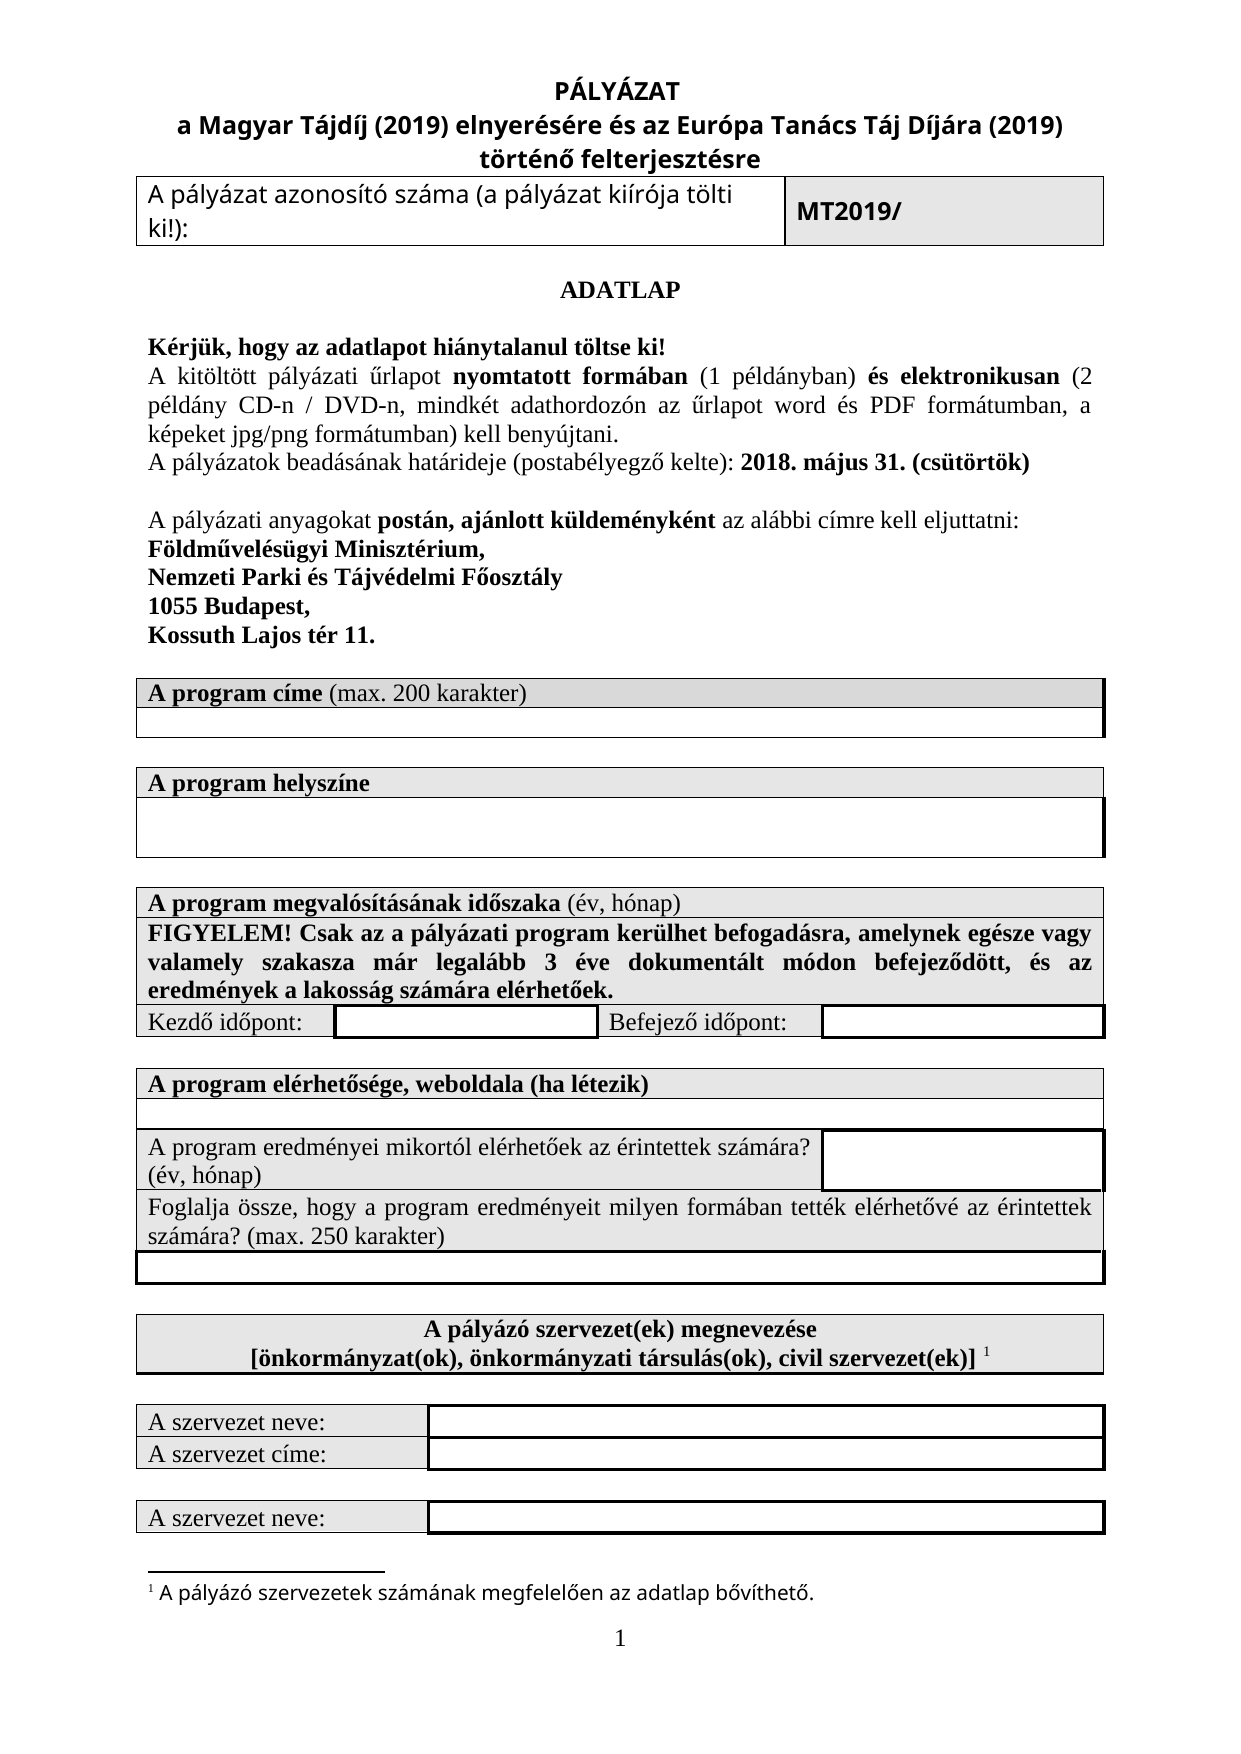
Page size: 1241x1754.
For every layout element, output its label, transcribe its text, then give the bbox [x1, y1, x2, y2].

table_header A program elérhetősége, weboldala (ha létezik) [137, 1069, 1103, 1098]
text Kossuth Lajos tér 11. [148, 620, 1093, 649]
table_header A program eredményei mikortól elérhetőek az érintettek számára? (év, hónap) [137, 1130, 821, 1189]
table_cell [824, 1007, 1102, 1036]
text Kérjük, hogy az adatlapot hiánytalanul töltse ki! [148, 332, 1093, 361]
text ADATLAP [148, 275, 1093, 304]
text 1055 Budapest, [148, 591, 1093, 620]
table_header A program címe (max. 200 karakter) [137, 679, 1102, 707]
text A kitöltött pályázati űrlapot nyomtatott formában (1 példányban) és elektronikusan (2 példány CD-n / DVD-n, mindkét adathordozón az űrlapot word és PDF formátumban, a képeket jpg/png formátumban) kell benyújtani. [148, 361, 1093, 447]
table_cell [430, 1439, 1102, 1468]
table_header A pályázó szervezet(ek) megnevezése [önkormányzat(ok), önkormányzati társulás(ok), civil szervezet(ek)] [137, 1315, 1103, 1372]
table_cell Foglalja össze, hogy a program eredményeit milyen formában tették elérhetővé az érintettek számára? (max. 250 karakter) [137, 1189, 1103, 1250]
table_header A szervezet neve: [137, 1501, 427, 1531]
table_header [824, 1132, 1102, 1189]
table_header [430, 1407, 1102, 1436]
table_header A program megvalósításának időszaka (év, hónap) [137, 888, 1103, 917]
table_cell [137, 1099, 1103, 1127]
table_cell FIGYELEM! Csak az a pályázati program kerülhet befogadásra, amelynek egésze vagy valamely szakasza már legalább 3 éve dokumentált módon befejeződött, és az eredmények a lakosság számára elérhetőek. [137, 918, 1103, 1004]
table_cell [137, 708, 1102, 737]
table_header [430, 1503, 1102, 1531]
table_cell Befejező időpont: [599, 1005, 821, 1036]
table_cell [137, 798, 1102, 857]
table_cell [337, 1007, 596, 1036]
text Nemzeti Parki és Tájvédelmi Főosztály [148, 562, 1093, 591]
table_header A szervezet neve: [137, 1405, 427, 1436]
table_header A program helyszíne [137, 768, 1103, 797]
table_cell A szervezet címe: [137, 1437, 427, 1468]
table_cell [138, 1250, 1102, 1282]
table_cell Kezdő időpont: [137, 1005, 333, 1036]
text A pályázati anyagokat postán, ajánlott küldeményként az alábbi címre kell eljuttatni: [148, 505, 1093, 534]
text Földművelésügyi Minisztérium, [148, 534, 1093, 562]
text A pályázatok beadásának határideje (postabélyegző kelte): 2018. május 31. (csütörtök) [148, 447, 1093, 476]
